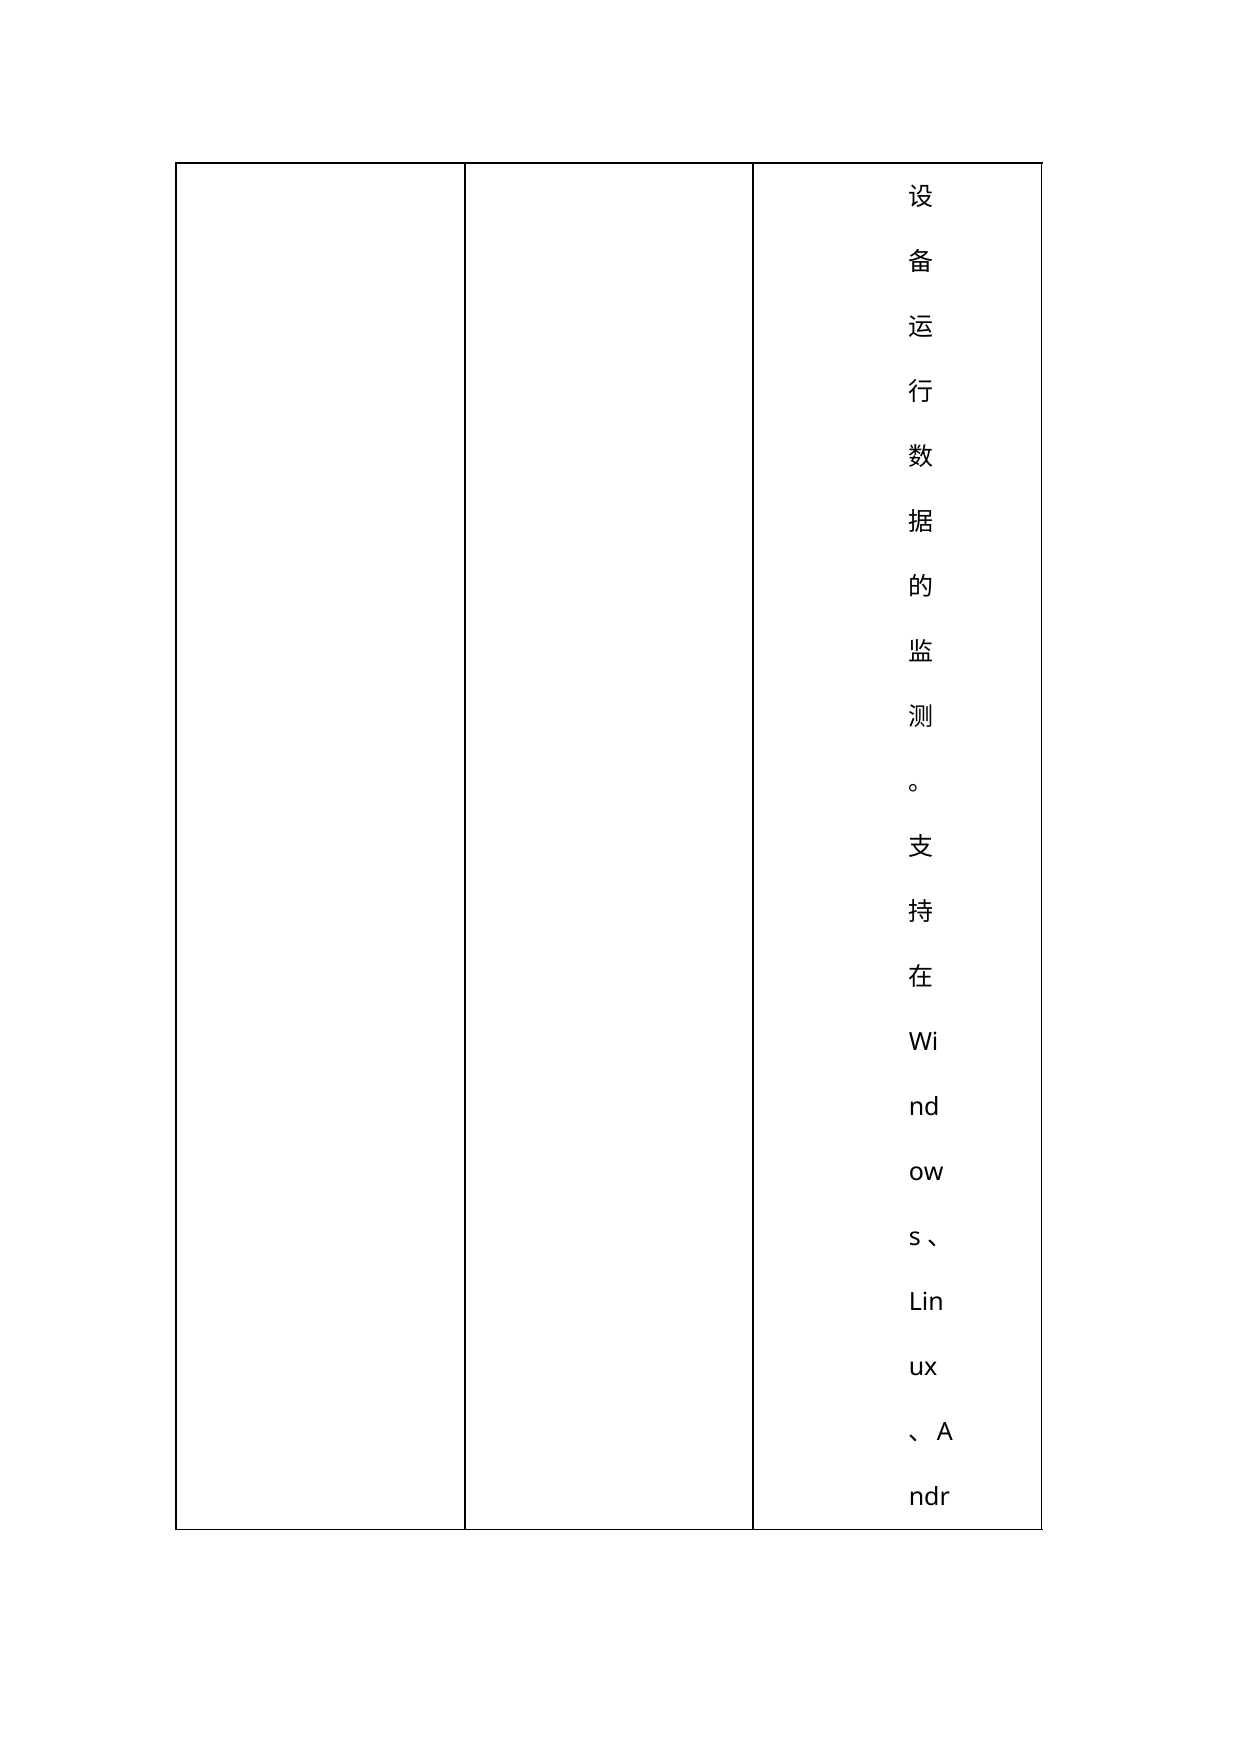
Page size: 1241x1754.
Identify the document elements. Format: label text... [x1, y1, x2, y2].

table_cell [754, 164, 1041, 1528]
table_cell [466, 164, 752, 1528]
table_cell 1 [177, 164, 464, 1528]
